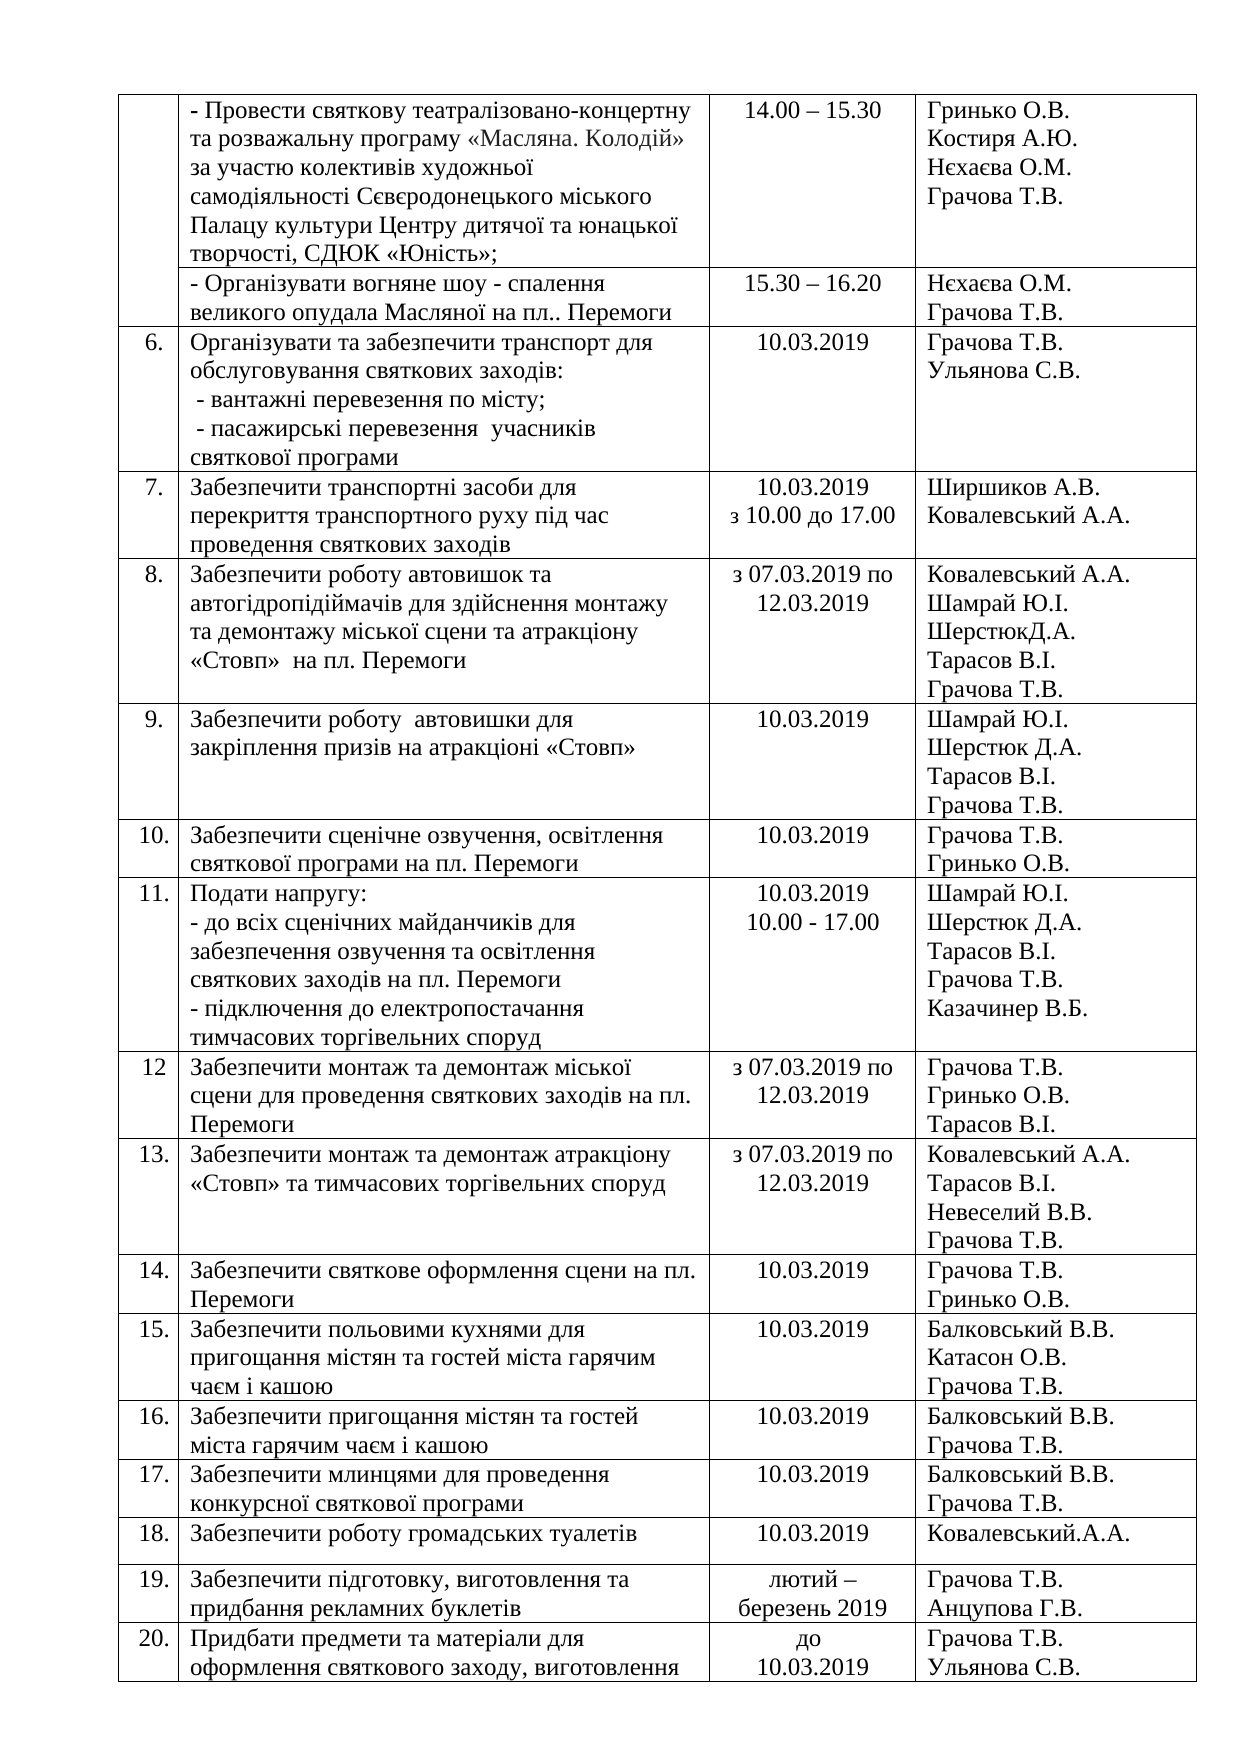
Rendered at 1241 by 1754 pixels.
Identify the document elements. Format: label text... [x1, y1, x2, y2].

table_cell 10.03.2019 [710, 1255, 915, 1313]
table_cell Забезпечити транспортні засоби для перекриття транспортного руху під час проведення святкових заходів [179, 472, 709, 558]
table_cell до 10.03.2019 [710, 1623, 915, 1681]
table_cell 8. [119, 559, 178, 703]
table_cell 14. [119, 1255, 178, 1313]
table_cell Забезпечити роботу автовишки для закріплення призів на атракціоні «Стовп» [179, 704, 709, 819]
table_cell - Організувати вогняне шоу - спалення великого опудала Масляної на пл.. Перемоги [486, 268, 709, 326]
table_cell 7. [119, 472, 178, 558]
table_cell 10.03.2019 [710, 704, 915, 819]
table_cell 10.03.2019 [710, 1460, 915, 1517]
table_cell Забезпечити сценічне озвучення, освітлення святкової програми на пл. Перемоги [179, 820, 709, 877]
table_cell - Організувати вогняне шоу - спалення великого опудала Масляної на пл.. Перемоги [179, 268, 353, 326]
table_cell 14.00 – 15.30 [710, 95, 915, 267]
table_cell Забезпечити пригощання містян та гостей міста гарячим чаєм і кашою [179, 1401, 709, 1458]
table_cell 9. [119, 704, 178, 819]
table_cell 10.03.2019 10.00 - 17.00 [710, 878, 915, 1051]
table_cell Шамрай Ю.І. Шерстюк Д.А. Тарасов В.І. Грачова Т.В. [916, 704, 1196, 819]
table_cell Забезпечити роботу автовишок та автогідропідіймачів для здійснення монтажу та демонтажу міської сцени та атракціону «Стовп» на пл. Перемоги [179, 559, 709, 703]
table_cell 10.03.2019 [710, 1518, 915, 1563]
table_cell Забезпечити млинцями для проведення конкурсної святкової програми [179, 1460, 709, 1517]
table_cell 10.03.2019 [710, 1314, 915, 1400]
table_cell 10. [119, 820, 178, 877]
table_cell 15.30 – 16.20 [710, 268, 915, 326]
table_cell Забезпечити монтаж та демонтаж атракціону «Стовп» та тимчасових торгівельних споруд [179, 1139, 709, 1254]
table_cell 11. [119, 878, 178, 1051]
table_cell Грачова Т.В. Гринько О.В. Тарасов В.І. [916, 1052, 1196, 1138]
table_cell Організувати та забезпечити транспорт для обслуговування святкових заходів: - вантажні перевезення по місту; - пасажирські перевезення учасників святкової програми [179, 327, 709, 471]
table_cell 10.03.2019 [710, 327, 915, 471]
table_cell 17. [119, 1460, 178, 1517]
table_cell Забезпечити польовими кухнями для пригощання містян та гостей міста гарячим чаєм і кашою [179, 1314, 709, 1400]
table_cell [916, 1623, 1196, 1681]
table_cell з 07.03.2019 по 12.03.2019 [710, 1052, 915, 1138]
table_cell Грачова Т.В. Гринько О.В. [916, 1255, 1196, 1313]
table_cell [179, 1623, 709, 1681]
table_cell Забезпечити святкове оформлення сцени на пл. Перемоги [179, 1255, 709, 1313]
table_cell з 07.03.2019 по 12.03.2019 [710, 1139, 915, 1254]
table_cell Грачова Т.В. Гринько О.В. [916, 820, 1196, 877]
table_cell 15. [119, 1314, 178, 1400]
table_cell Шамрай Ю.І. Шерстюк Д.А. Тарасов В.І. Грачова Т.В. Казачинер В.Б. [916, 878, 1196, 1051]
table_cell Забезпечити монтаж та демонтаж міської сцени для проведення святкових заходів на пл. Перемоги [179, 1052, 709, 1138]
table_cell Подати напругу: - до всіх сценічних майданчиків для забезпечення озвучення та освітлення святкових заходів на пл. Перемоги - підключення до електропостачання тимчасових торгівельних споруд [179, 878, 709, 1051]
table_cell 19. [119, 1565, 178, 1622]
table_cell Ковалевський А.А. Шамрай Ю.І. ШерстюкД.А. Тарасов В.І. Грачова Т.В. [916, 559, 1196, 703]
table_cell 18. [119, 1518, 178, 1563]
table_cell Ковалевський.А.А. [916, 1518, 1196, 1563]
table_cell 6. [119, 327, 178, 471]
table_cell Ковалевський А.А. Тарасов В.І. Невеселий В.В. Грачова Т.В. [916, 1139, 1196, 1254]
table_cell 10.03.2019 [710, 1401, 915, 1458]
table_cell 12 [119, 1052, 178, 1138]
table_cell Балковський В.В. Катасон О.В. Грачова Т.В. [916, 1314, 1196, 1400]
table_cell Грачова Т.В. Анцупова Г.В. [916, 1565, 1196, 1622]
table_cell Нєхаєва О.М. Грачова Т.В. [916, 268, 1196, 326]
table_cell Балковський В.В. Грачова Т.В. [916, 1401, 1196, 1458]
table_cell Ширшиков А.В. Ковалевський А.А. [916, 472, 1196, 558]
table_cell Забезпечити підготовку, виготовлення та придбання рекламних буклетів [179, 1565, 709, 1622]
table_cell лютий – березень 2019 [710, 1565, 915, 1622]
table_cell Гринько О.В. Костиря А.Ю. Нєхаєва О.М. Грачова Т.В. [916, 95, 1196, 267]
table_cell Грачова Т.В. Ульянова С.В. [916, 327, 1196, 471]
table_cell 13. [119, 1139, 178, 1254]
table_cell Балковський В.В. Грачова Т.В. [916, 1460, 1196, 1517]
table_cell - Провести святкову театралізовано-концертну та розважальну програму «Масляна. Колодій» за участю колективів художньої самодіяльності Сєвєродонецького міського Палацу культури Центру дитячої та юнацької творчості, СДЮК «Юність»; [179, 95, 709, 267]
table_cell 10.03.2019 [710, 820, 915, 877]
table_cell 20. [119, 1623, 178, 1681]
table_cell 10.03.2019 з 10.00 до 17.00 [710, 472, 915, 558]
table_cell Забезпечити роботу громадських туалетів [179, 1518, 709, 1563]
table_cell 16. [119, 1401, 178, 1458]
table_cell з 07.03.2019 по 12.03.2019 [710, 559, 915, 703]
